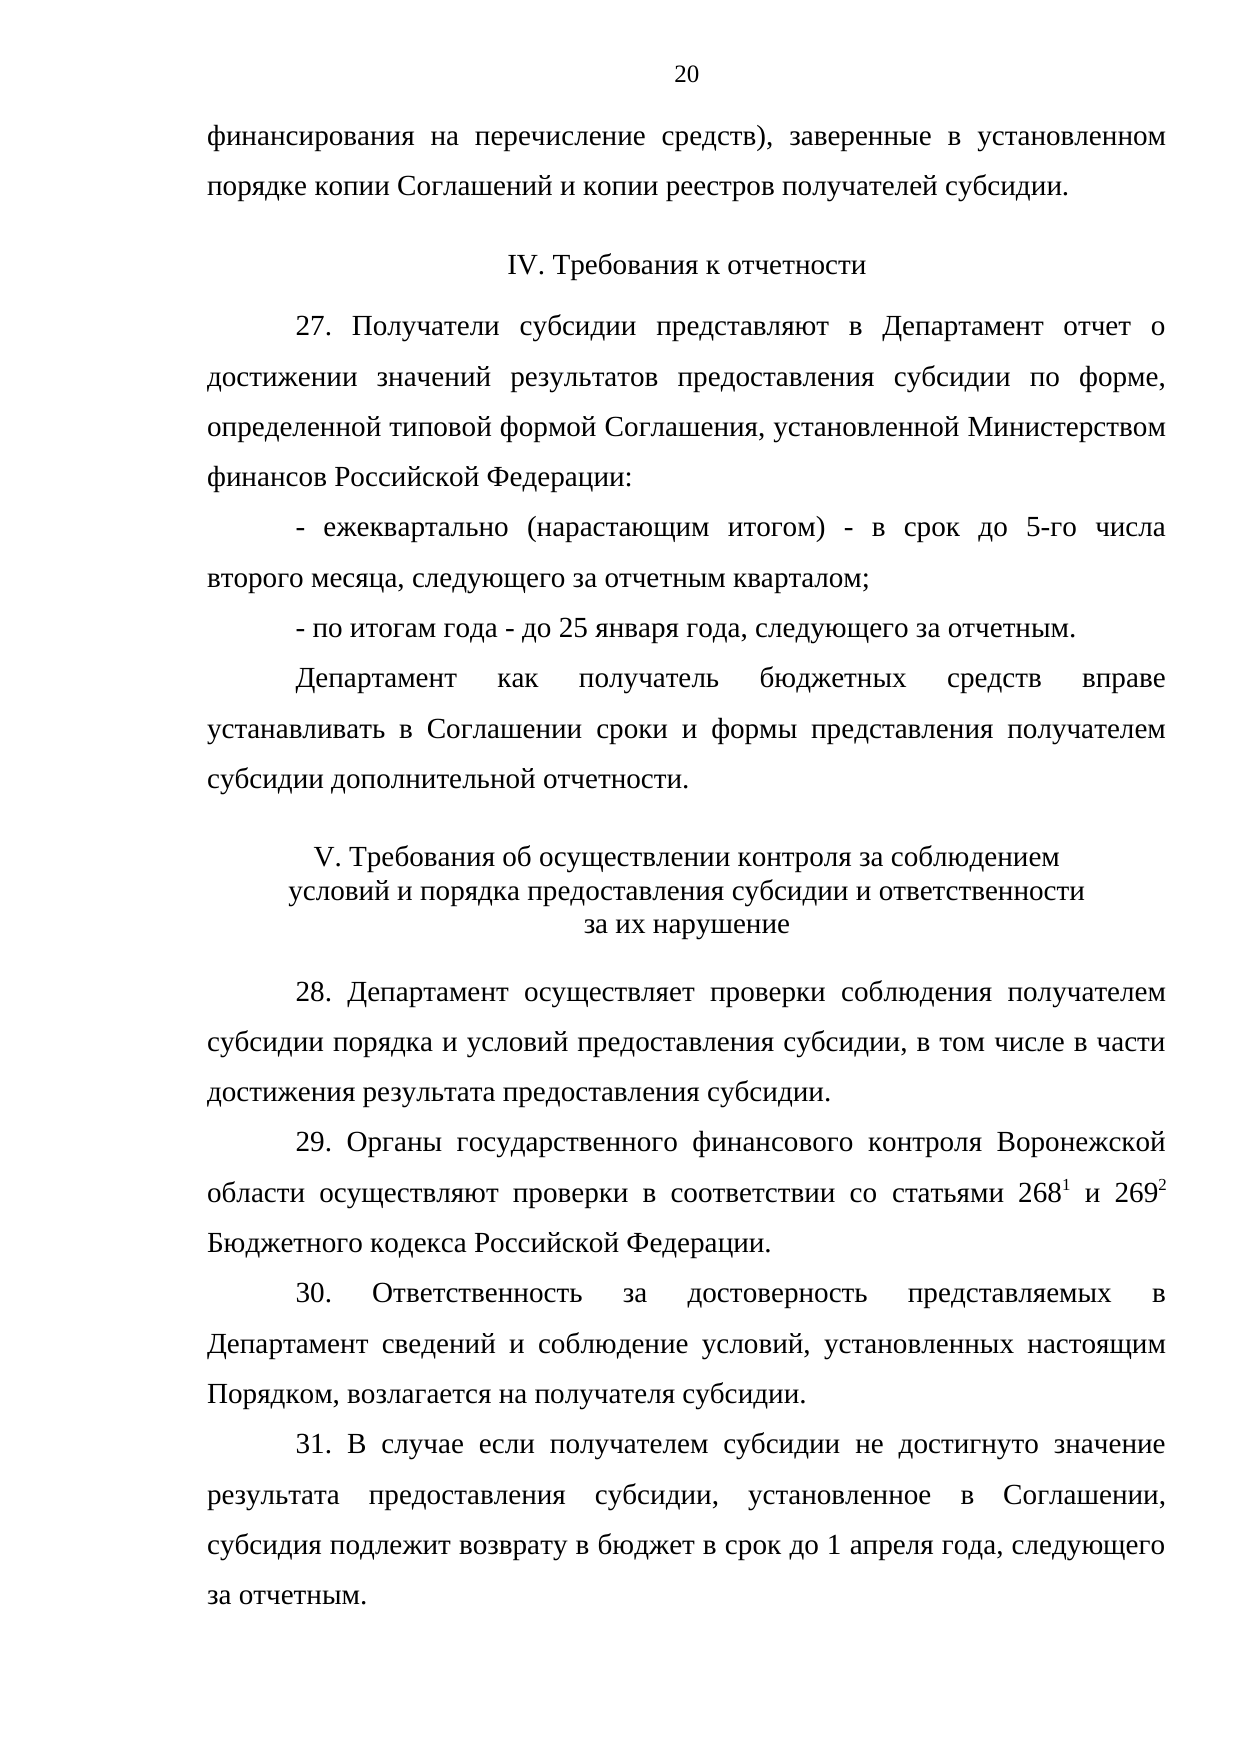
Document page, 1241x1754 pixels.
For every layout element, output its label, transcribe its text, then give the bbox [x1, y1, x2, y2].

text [207, 118, 1167, 202]
title условий и порядка предоставления субсидии и ответственности [207, 873, 1167, 907]
text 27. Получатели субсидии представляют в Департамент отчет о достижении значений результатов предоставления субсидии по форме, определенной типовой формой Соглашения, установленной Министерством финансов Российской Федерации: [207, 308, 1167, 493]
text 30. Ответственность за достоверность представляемых в Департамент сведений и соблюдение условий, установленных настоящим Порядком, возлагается на получателя субсидии. [207, 1276, 1167, 1410]
title V. Требования об осуществлении контроля за соблюдением [207, 839, 1167, 873]
text - ежеквартально (нарастающим итогом) - в срок до 5-го числа второго месяца, следующего за отчетным кварталом; [207, 509, 1167, 593]
text 28. Департамент осуществляет проверки соблюдения получателем субсидии порядка и условий предоставления субсидии, в том числе в части достижения результата предоставления субсидии. [207, 974, 1167, 1108]
title IV. Требования к отчетности [207, 247, 1167, 280]
text 31. В случае если получателем субсидии не достигнуто значение результата предоставления субсидии, установленное в Соглашении, субсидия подлежит возврату в бюджет в срок до 1 апреля года, следующего за отчетным. [207, 1426, 1167, 1611]
text - по итогам года - до 25 января года, следующего за отчетным. [207, 610, 1167, 644]
title за их нарушение [207, 907, 1167, 940]
text 29. Органы государственного финансового контроля Воронежской области осуществляют проверки в соответствии со статьями 2681 и 2692 Бюджетного кодекса Российской Федерации. [207, 1124, 1167, 1259]
text Департамент как получатель бюджетных средств вправе устанавливать в Соглашении сроки и формы представления получателем субсидии дополнительной отчетности. [207, 661, 1167, 795]
